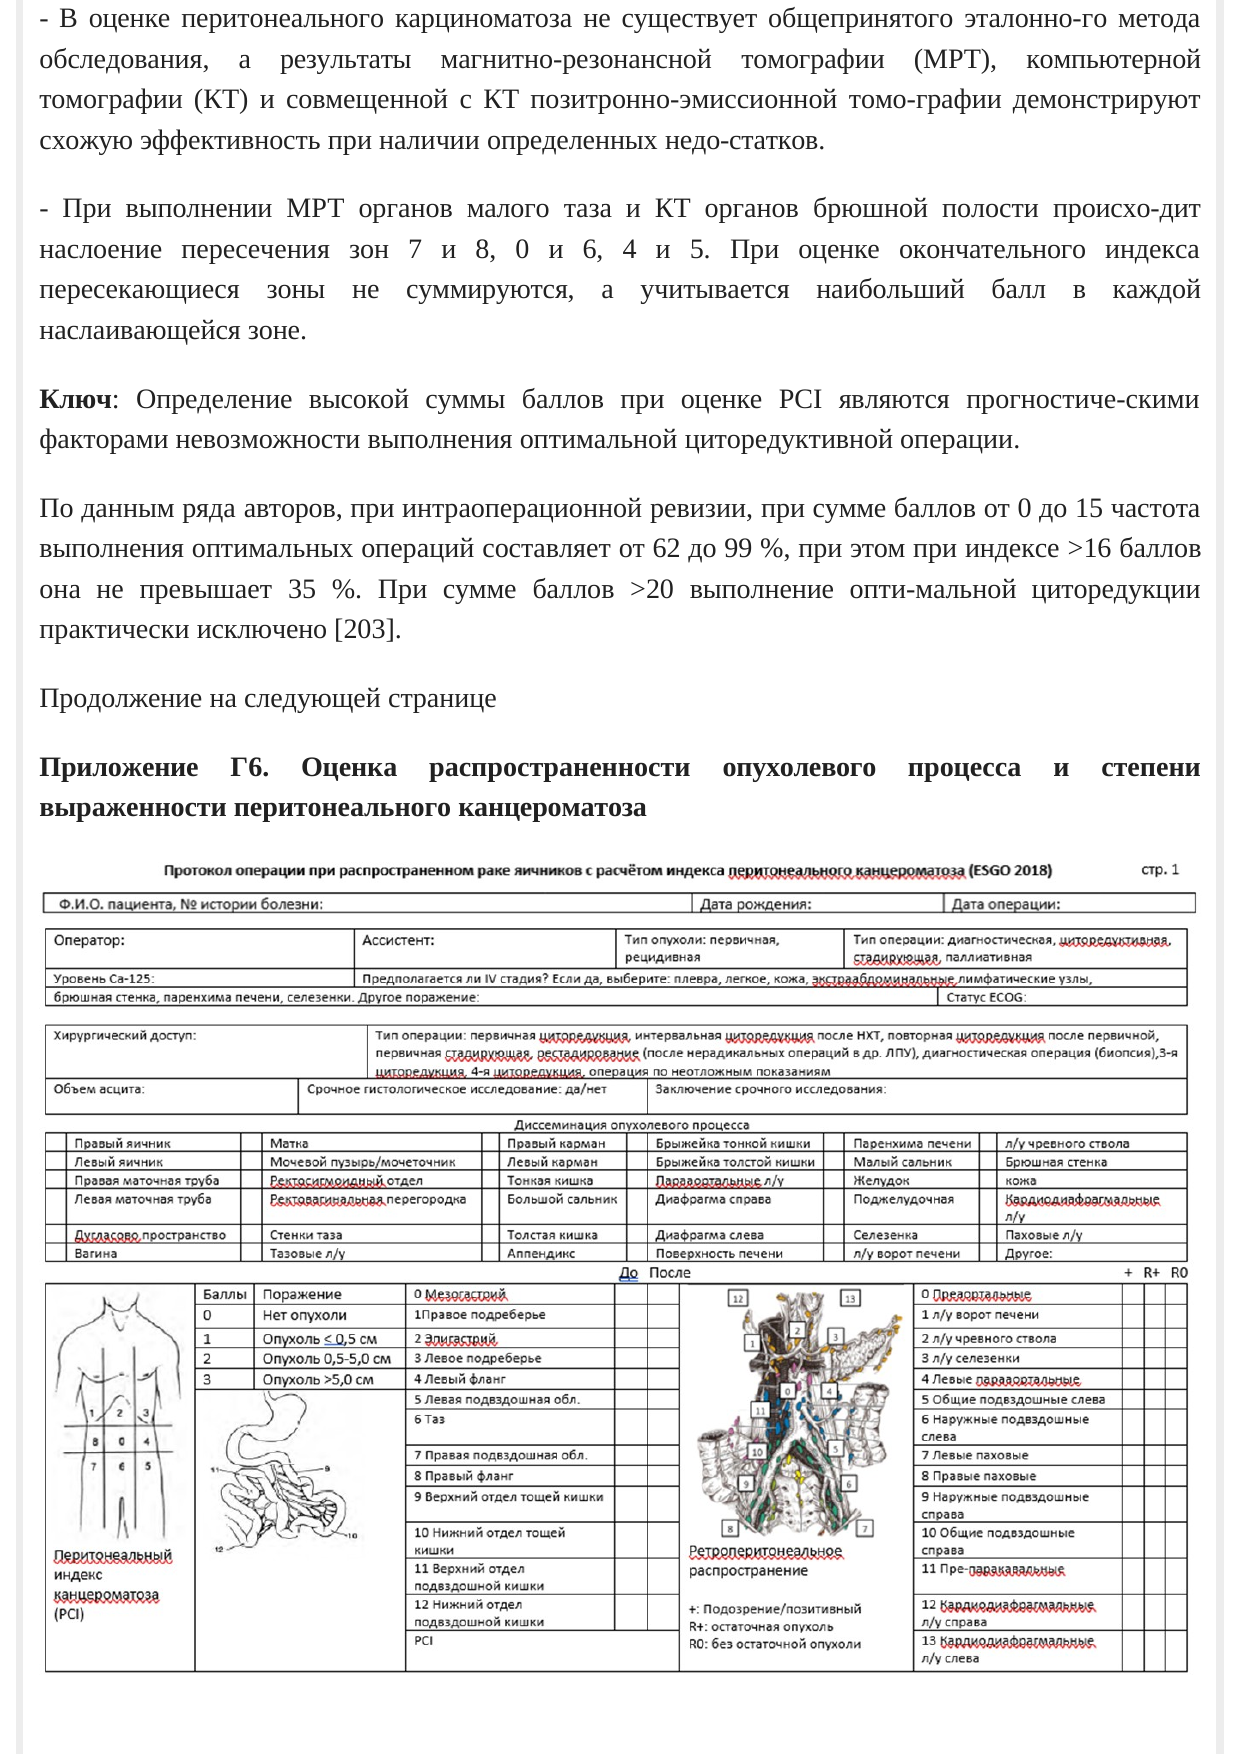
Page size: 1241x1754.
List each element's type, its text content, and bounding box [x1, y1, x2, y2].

text Продолжение на следующей странице [39, 681, 1236, 713]
list При выполнении МРТ органов малого таза и КТ органов брюшной полости происхо-дит наслоение пересечения зон 7 и 8, 0 и 6, 4 и 5. При оценке окончательного индекса пересекающиеся зоны не суммируются, а учитывается наибольший балл в каждой наслаивающейся зоне. [39, 192, 1201, 345]
list В оценке перитонеального карциноматоза не существует общепринятого эталонно-го метода обследования, а результаты магнитно-резонансной томографии (МРТ), компьютерной томографии (КТ) и совмещенной с КТ позитронно-эмиссионной томо-графии демонстрируют схожую эффективность при наличии определенных недо-статков. [39, 1, 1201, 155]
picture [39, 927, 1195, 1675]
text По данным ряда авторов, при интраоперационной ревизии, при сумме баллов от 0 до 15 частота выполнения оптимальных операций составляет от 62 до 99 %, при этом при индексе >16 баллов она не превышает 35 %. При сумме баллов >20 выполнение опти-мальной циторедукции практически исключено [203]. [39, 491, 1201, 644]
subtitle Приложение Г6. Оценка распространенности опухолевого процесса и степени выраженности перитонеального канцероматоза [39, 750, 1201, 823]
picture [39, 855, 1202, 917]
text Ключ: Определение высокой суммы баллов при оценке PCI являются прогностиче-скими факторами невозможности выполнения оптимальной циторедуктивной операции. [39, 382, 1200, 454]
